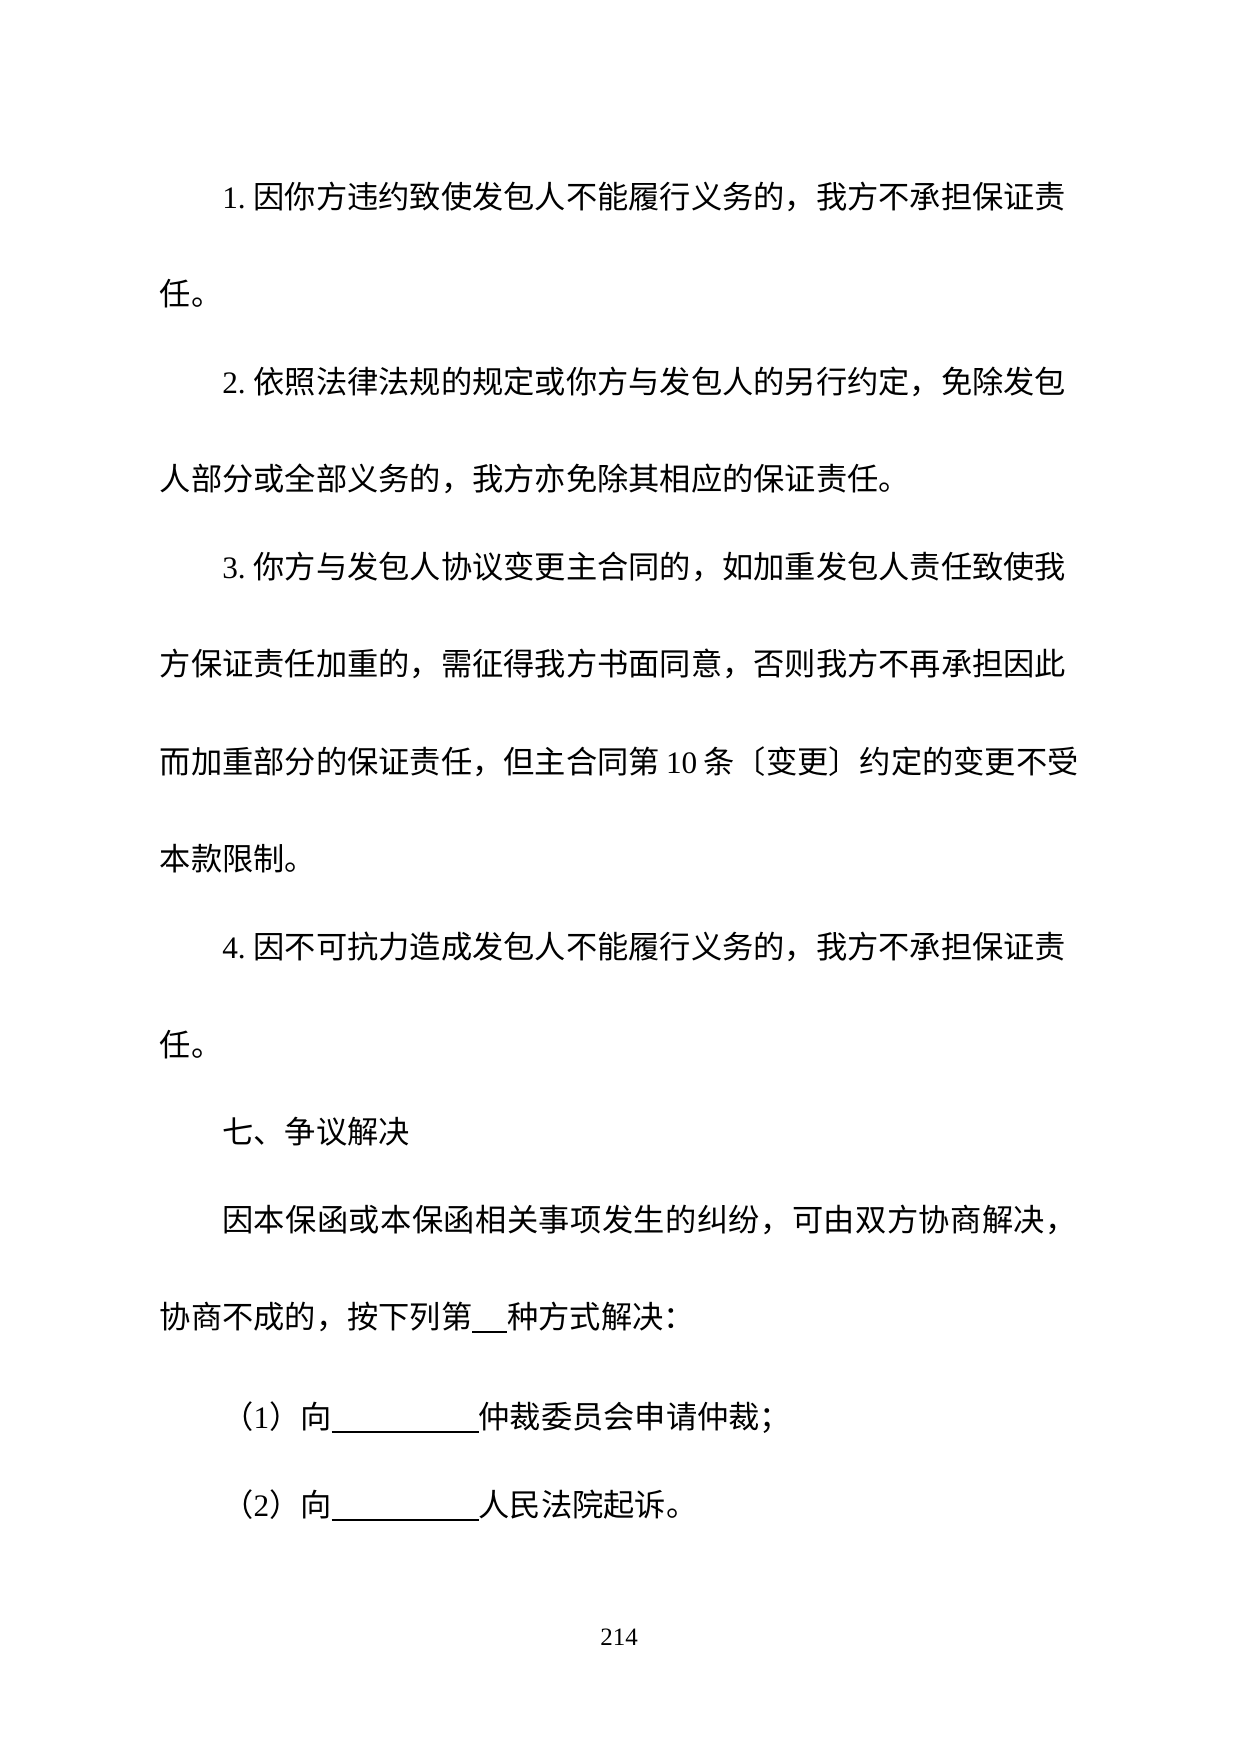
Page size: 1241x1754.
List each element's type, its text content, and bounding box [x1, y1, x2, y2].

text 2. 依照法律法规的规定或你方与发包人的另行约定，免除发包人部分或全部义务的，我方亦免除其相应的保证责任。 [159, 347, 1078, 509]
text 3. 你方与发包人协议变更主合同的，如加重发包人责任致使我方保证责任加重的，需征得我方书面同意，否则我方不再承担因此而加重部分的保证责任，但主合同第10条〔变更〕约定的变更不受本款限制。 [159, 532, 1078, 890]
text 七、争议解决 [159, 1097, 1078, 1162]
text 4. 因不可抗力造成发包人不能履行义务的，我方不承担保证责任。 [159, 912, 1078, 1075]
text （1）向 仲裁委员会申请仲裁； [159, 1383, 1078, 1448]
text 1. 因你方违约致使发包人不能履行义务的，我方不承担保证责任。 [159, 162, 1078, 324]
text （2）向 人民法院起诉。 [159, 1470, 1078, 1535]
text 因本保函或本保函相关事项发生的纠纷，可由双方协商解决，协商不成的，按下列第 种方式解决： [159, 1185, 1078, 1347]
